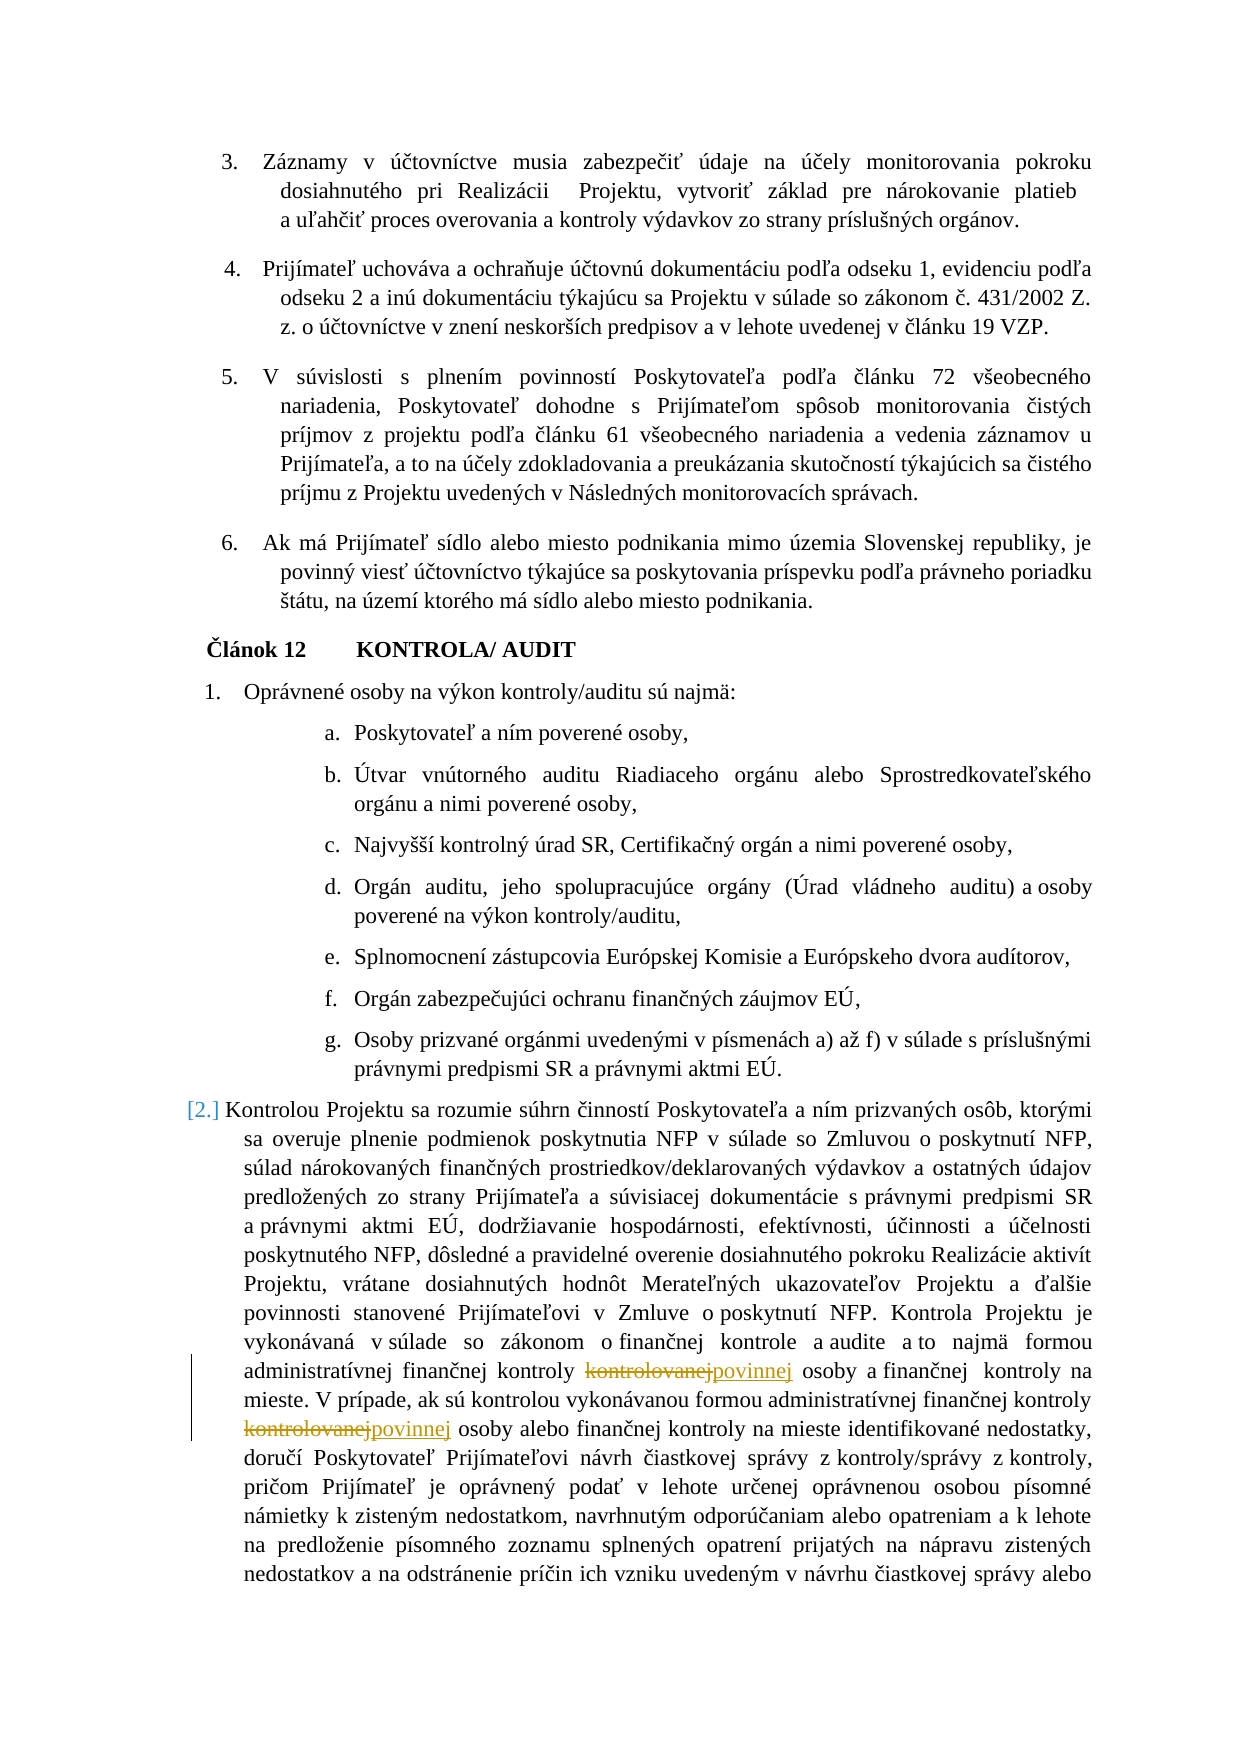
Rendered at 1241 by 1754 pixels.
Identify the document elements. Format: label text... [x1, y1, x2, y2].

text c. Najvyšší kontrolný úrad SR, Certifikačný orgán a nimi poverené osoby, [324, 831, 1092, 858]
text Článok 12 KONTROLA/ AUDIT [206, 636, 1092, 663]
text b. Útvar vnútorného auditu Riadiaceho orgánu alebo Sprostredkovateľského orgánu a nimi poverené osoby, [324, 761, 1092, 816]
list V súvislosti s plnením povinností Poskytovateľa podľa článku 72 všeobecného nariadenia, Poskytovateľ dohodne s Prijímateľom spôsob monitorovania čistých príjmov z projektu podľa článku 61 všeobecného nariadenia a vedenia záznamov u Prijímateľa, a to na účely zdokladovania a preukázania skutočností týkajúcich sa čistého príjmu z Projektu uvedených v Následných monitorovacích správach. [221, 363, 1092, 505]
list Záznamy v účtovníctve musia zabezpečiť údaje na účely monitorovania pokroku dosiahnutého pri Realizácii Projektu, vytvoriť základ pre nárokovanie platieb a uľahčiť proces overovania a kontroly výdavkov zo strany príslušných orgánov. [221, 148, 1092, 232]
text a. Poskytovateľ a ním poverené osoby, [324, 719, 1092, 746]
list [225, 1096, 1092, 1586]
list Ak má Prijímateľ sídlo alebo miesto podnikania mimo územia Slovenskej republiky, je povinný viesť účtovníctvo týkajúce sa poskytovania príspevku podľa právneho poriadku štátu, na území ktorého má sídlo alebo miesto podnikania. [221, 529, 1092, 613]
text g. Osoby prizvané orgánmi uvedenými v písmenách a) až f) v súlade s príslušnými právnymi predpismi SR a právnymi aktmi EÚ. [324, 1026, 1092, 1081]
list Prijímateľ uchováva a ochraňuje účtovnú dokumentáciu podľa odseku 1, evidenciu podľa odseku inú dokumentáciu týkajúcu sa Projektu v súlade so zákonom č. 431/2002 Z. z. o účtovníctve v znení neskorších predpisov a v lehote uvedenej v článku 19 VZP. [224, 255, 1092, 340]
list Oprávnené osoby na výkon kontroly/auditu sú najmä: [221, 678, 1092, 704]
text f. Orgán zabezpečujúci ochranu finančných záujmov EÚ, [324, 984, 1092, 1011]
text d. Orgán auditu, jeho spolupracujúce orgány (Úrad vládneho auditu) a osoby poverené na výkon kontroly/auditu, [324, 873, 1092, 928]
text e. Splnomocnení zástupcovia Európskej Komisie a Európskeho dvora audítorov, [324, 943, 1092, 969]
